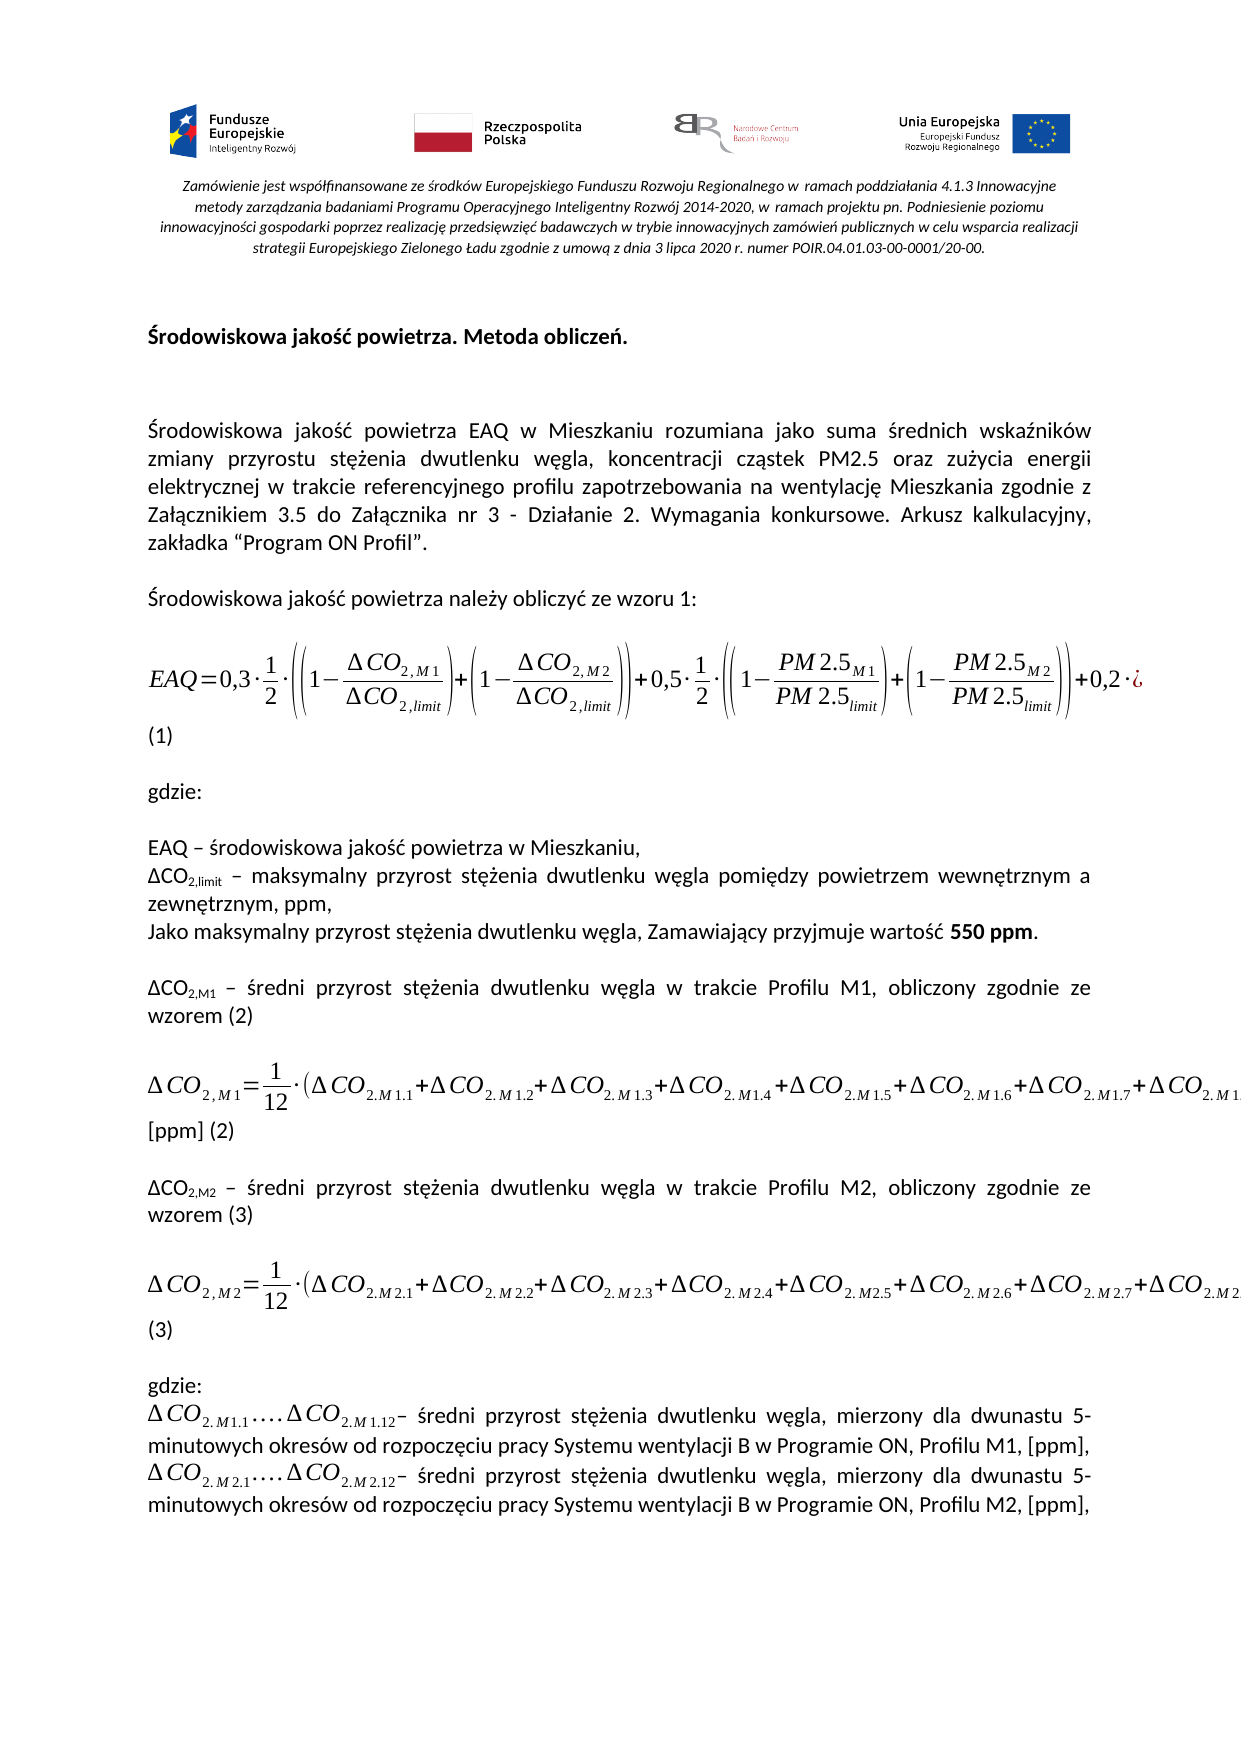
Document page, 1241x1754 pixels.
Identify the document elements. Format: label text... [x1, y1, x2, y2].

text Środowiskowa jakość powietrza należy obliczyć ze wzoru 1: [148, 584, 1093, 612]
text – średni przyrost stężenia dwutlenku węgla, mierzony dla dwunastu 5-minutowych okresów od rozpoczęciu pracy Systemu wentylacji B w Programie ON, Profilu M1, [ppm], [148, 1400, 1093, 1459]
text ΔCO2,M2 – średni przyrost stężenia dwutlenku węgla w trakcie Profilu M2, obliczony zgodnie ze wzorem (3) [148, 1173, 1093, 1229]
text [ppm] (2) [148, 1058, 1093, 1144]
text Jako maksymalny przyrost stężenia dwutlenku węgla, Zamawiający przyjmuje wartość 550 ppm. [148, 917, 1093, 946]
text EAQ – środowiskowa jakość powietrza w Mieszkaniu, [148, 833, 1093, 861]
text Środowiskowa jakość powietrza. Metoda obliczeń. [148, 322, 1093, 351]
text ΔCO2,M1 – średni przyrost stężenia dwutlenku węgla w trakcie Profilu M1, obliczony zgodnie ze wzorem (2) [148, 973, 1093, 1029]
text (3) [148, 1257, 1093, 1344]
text (1) [148, 640, 1093, 749]
text Środowiskowa jakość powietrza EAQ w Mieszkaniu rozumiana jako suma średnich wskaźników zmiany przyrostu stężenia dwutlenku węgla, koncentracji cząstek PM2.5 oraz zużycia energii elektrycznej w trakcie referencyjnego profilu zapotrzebowania na wentylację Mieszkania zgodnie z Załącznikiem 3.5 do Załącznika nr 3 - Działanie 2. Wymagania konkursowe. Arkusz kalkulacyjny, zakładka “Program ON Profil”. [148, 416, 1093, 556]
text gdzie: [148, 777, 1093, 805]
text – średni przyrost stężenia dwutlenku węgla, mierzony dla dwunastu 5-minutowych okresów od rozpoczęciu pracy Systemu wentylacji B w Programie ON, Profilu M2, [ppm], [148, 1459, 1093, 1518]
picture [170, 104, 1071, 158]
text gdzie: [148, 1372, 1093, 1400]
text ΔCO2,limit – maksymalny przyrost stężenia dwutlenku węgla pomiędzy powietrzem wewnętrznym a zewnętrznym, ppm, [148, 861, 1093, 917]
